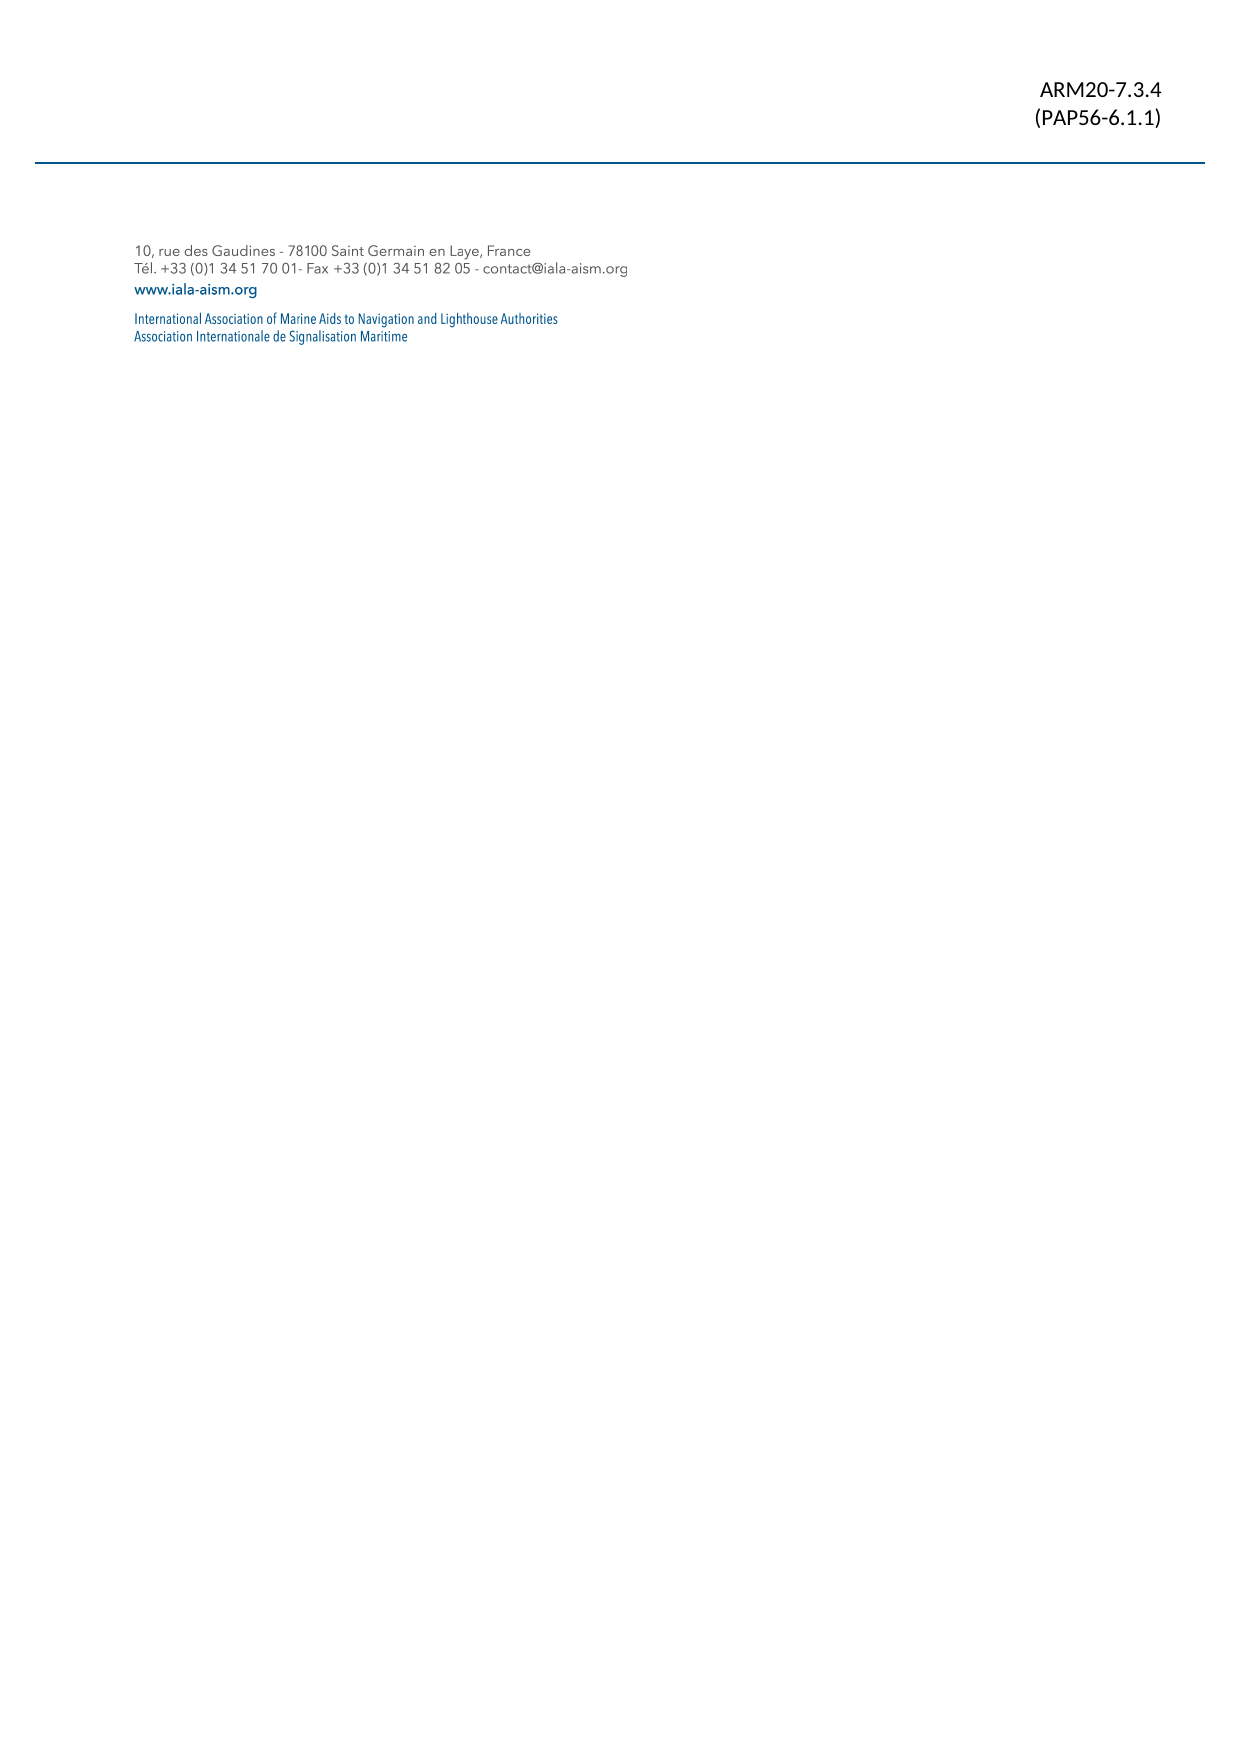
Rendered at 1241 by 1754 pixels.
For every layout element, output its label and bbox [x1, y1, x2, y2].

picture [134, 245, 627, 345]
